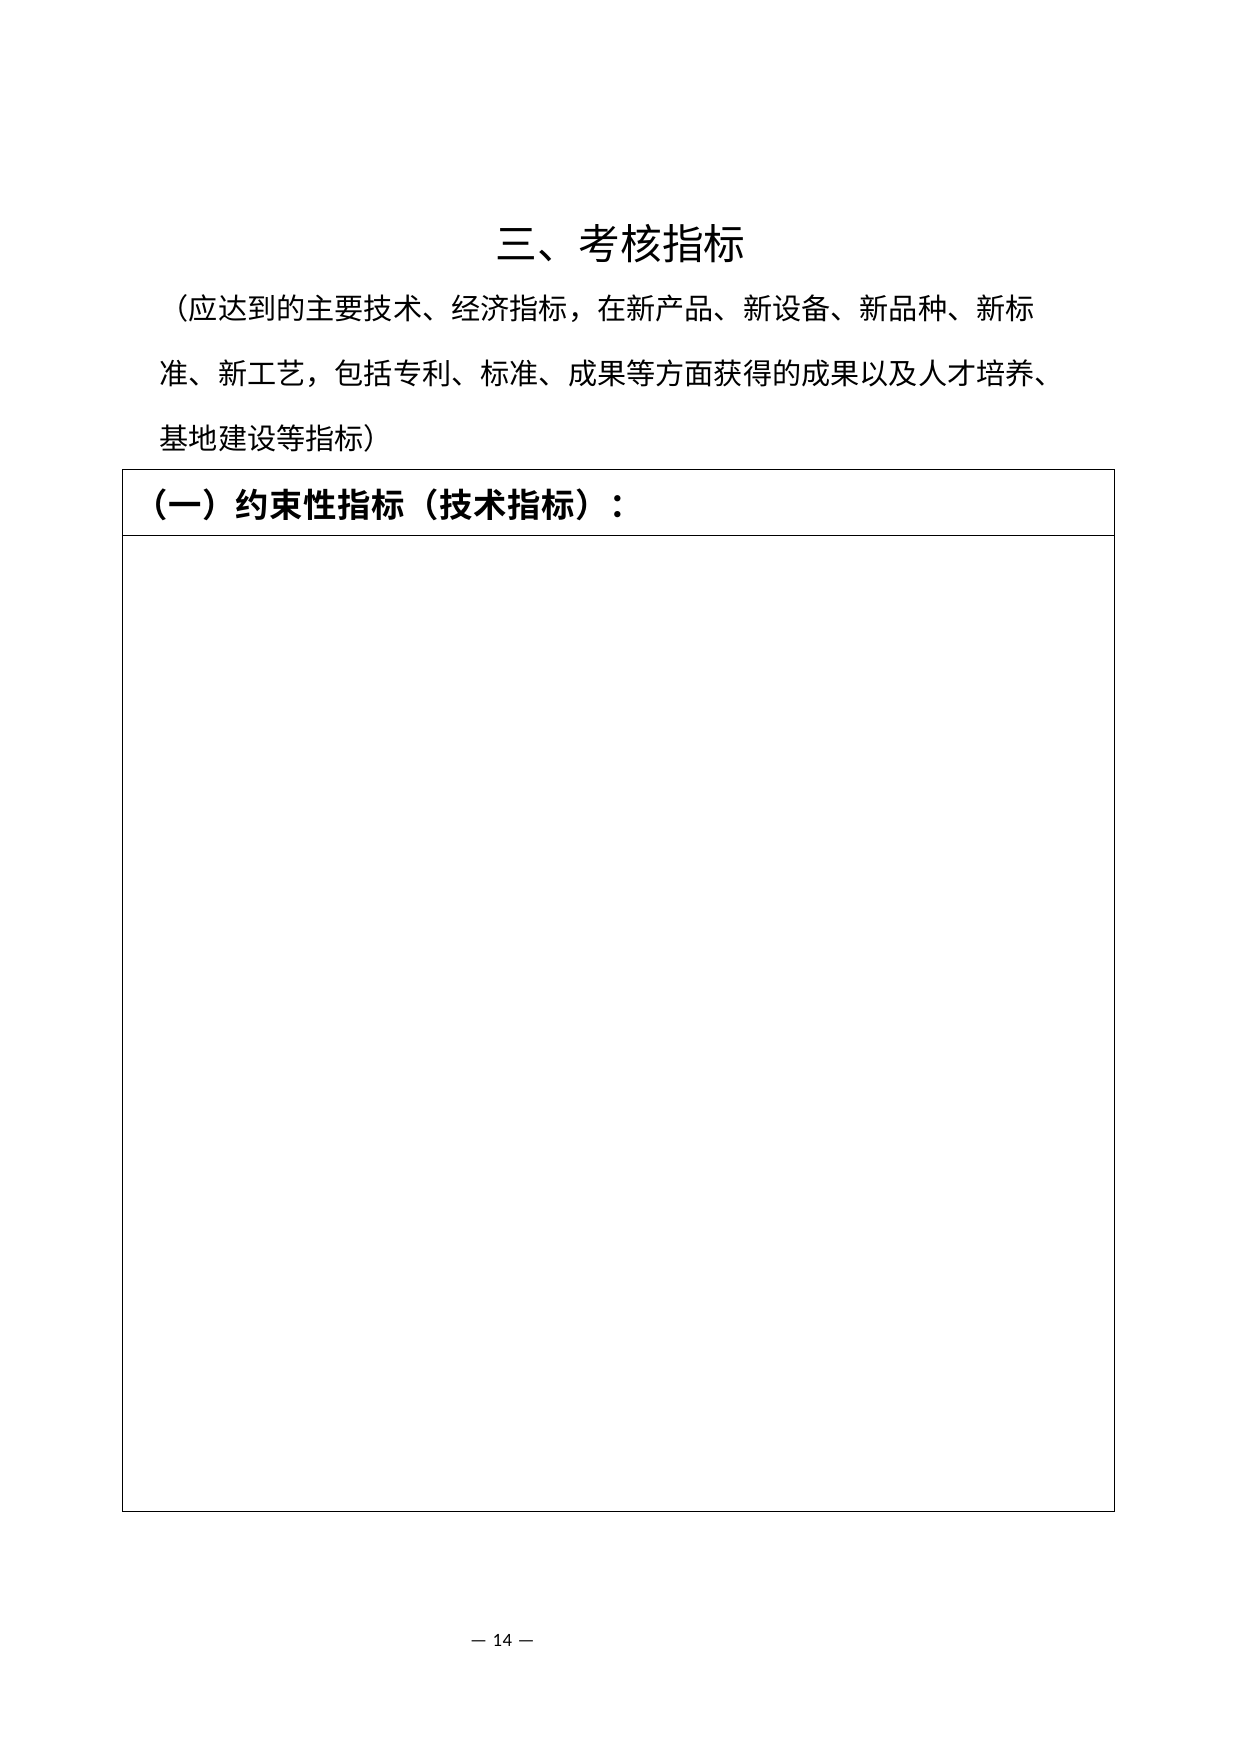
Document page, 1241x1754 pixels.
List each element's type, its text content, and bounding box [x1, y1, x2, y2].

text 三、考核指标 [159, 209, 1081, 274]
table_cell [123, 536, 1114, 1511]
text （应达到的主要技术、经济指标，在新产品、新设备、新品种、新标准、新工艺，包括专利、标准、成果等方面获得的成果以及人才培养、基地建设等指标） [159, 274, 1081, 469]
table_header （一）约束性指标（技术指标）： [123, 470, 1114, 535]
